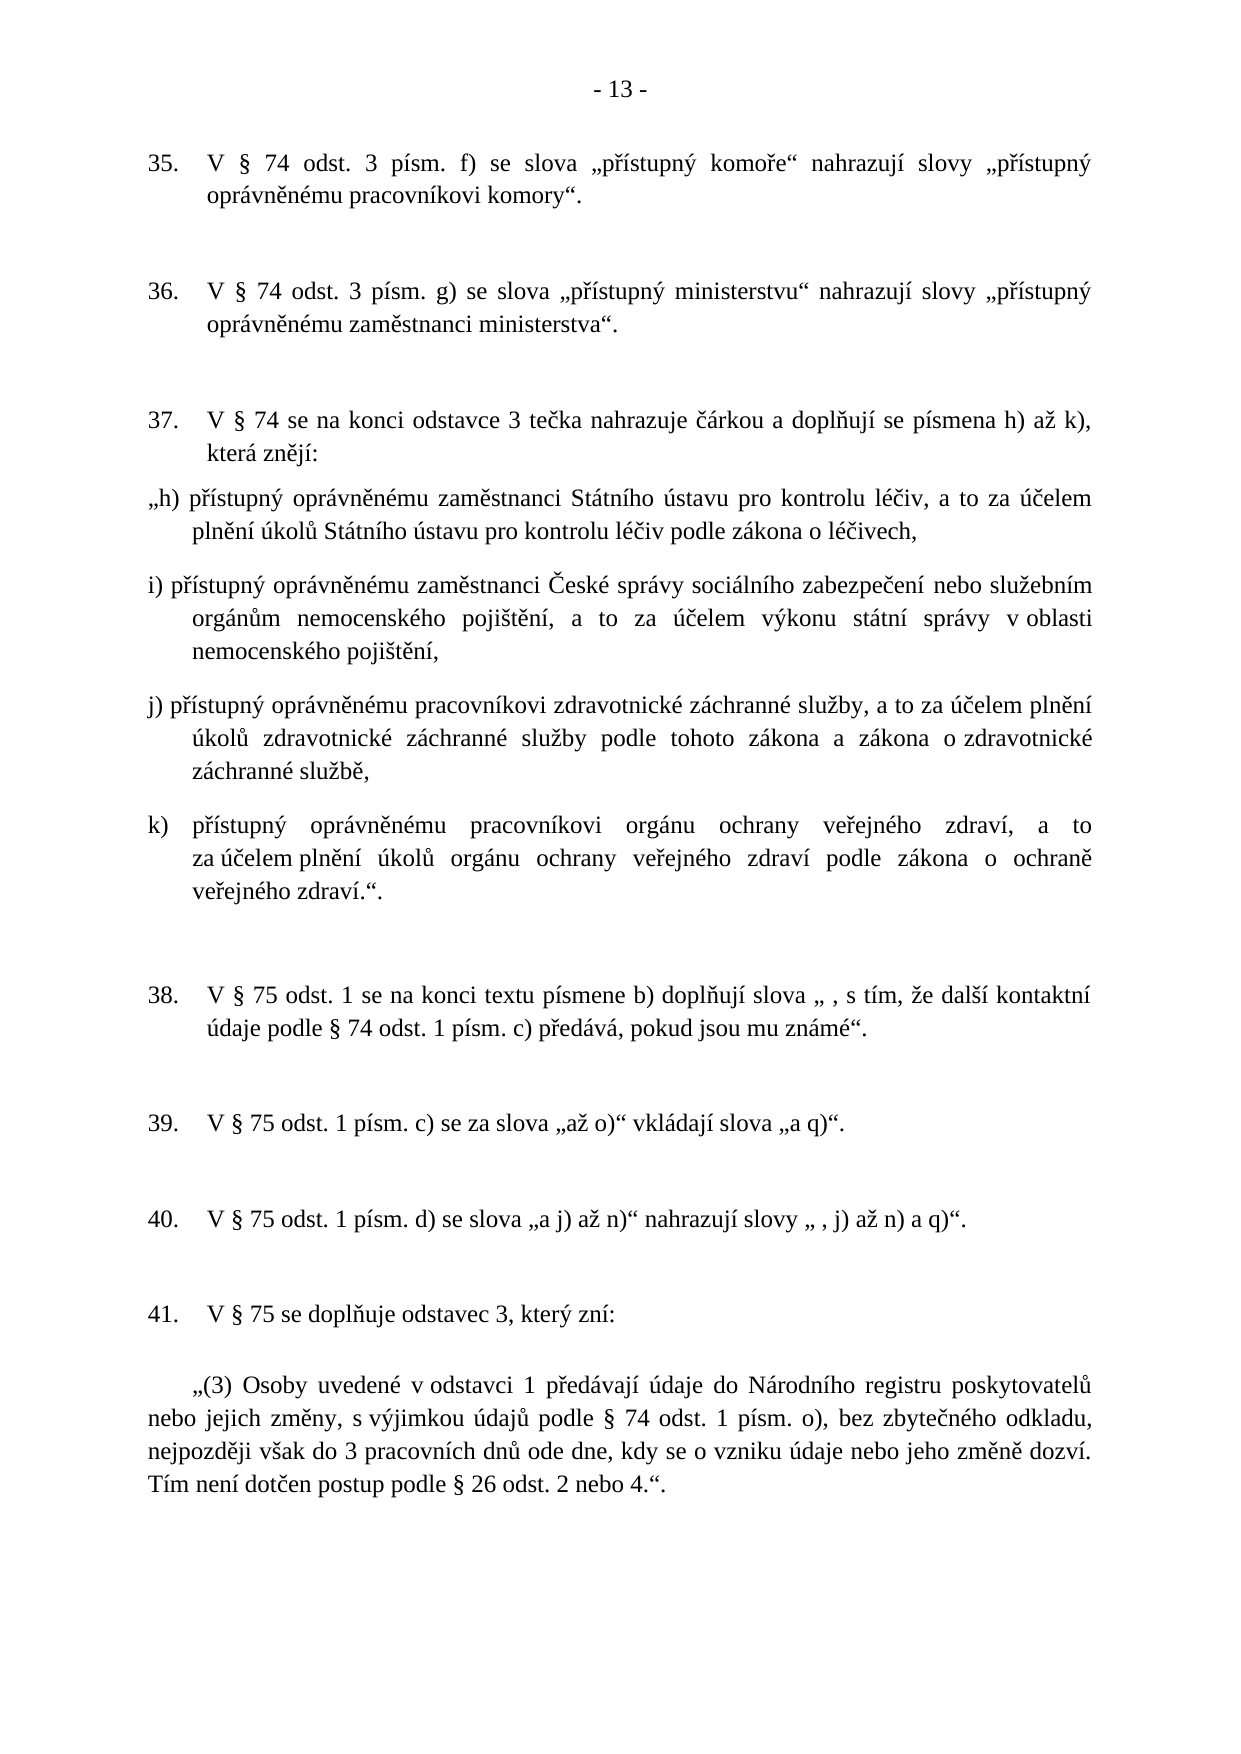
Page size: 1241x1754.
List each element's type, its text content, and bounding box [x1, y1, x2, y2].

text V § 74 odst. 3 písm. g) se slova „přístupný ministerstvu“ nahrazují slovy „přístupný oprávněnému zaměstnanci ministerstva“. [148, 276, 1093, 338]
text V § 75 odst. 1 písm. c) se za slova „až o)“ vkládají slova „a q)“. [148, 1108, 1093, 1137]
text „h) přístupný oprávněnému zaměstnanci Státního ústavu pro kontrolu léčiv, a to za účelem plnění úkolů Státního ústavu pro kontrolu léčiv podle zákona o léčivech, [148, 483, 1093, 545]
text V § 75 se doplňuje odstavec 3, který zní: [148, 1299, 1093, 1328]
text j) přístupný oprávněnému pracovníkovi zdravotnické záchranné služby, a to za účelem plnění úkolů zdravotnické záchranné služby podle tohoto zákona a zákona o zdravotnické záchranné službě, [148, 690, 1093, 785]
text V § 74 odst. 3 písm. f) se slova „přístupný komoře“ nahrazují slovy „přístupný oprávněnému pracovníkovi komory“. [148, 148, 1093, 209]
text V § 75 odst. 1 písm. d) se slova „a j) až n)“ nahrazují slovy „ , j) až n) a q)“. [148, 1204, 1093, 1233]
text i) přístupný oprávněnému zaměstnanci České správy sociálního zabezpečení nebo služebním orgánům nemocenského pojištění, a to za účelem výkonu státní správy v oblasti nemocenského pojištění, [148, 570, 1093, 665]
text „(3) Osoby uvedené v odstavci 1 předávají údaje do Národního registru poskytovatelů nebo jejich změny, s výjimkou údajů podle § 74 odst. 1 písm. o), bez zbytečného odkladu, nejpozději však do 3 pracovních dnů ode dne, kdy se o vzniku údaje nebo jeho změně dozví. Tím není dotčen postup podle § 26 odst. 2 nebo 4.“. [148, 1370, 1093, 1498]
text k) přístupný oprávněnému pracovníkovi orgánu ochrany veřejného zdraví, a to za účelem plnění úkolů orgánu ochrany veřejného zdraví podle zákona o ochraně veřejného zdraví.“. [148, 810, 1093, 905]
text V § 75 odst. 1 se na konci textu písmene b) doplňují slova „ , s tím, že další kontaktní údaje podle § 74 odst. 1 písm. c) předává, pokud jsou mu známé“. [148, 980, 1093, 1042]
text V § 74 se na konci odstavce 3 tečka nahrazuje čárkou a doplňují se písmena h) až k), která znějí: [148, 405, 1093, 466]
